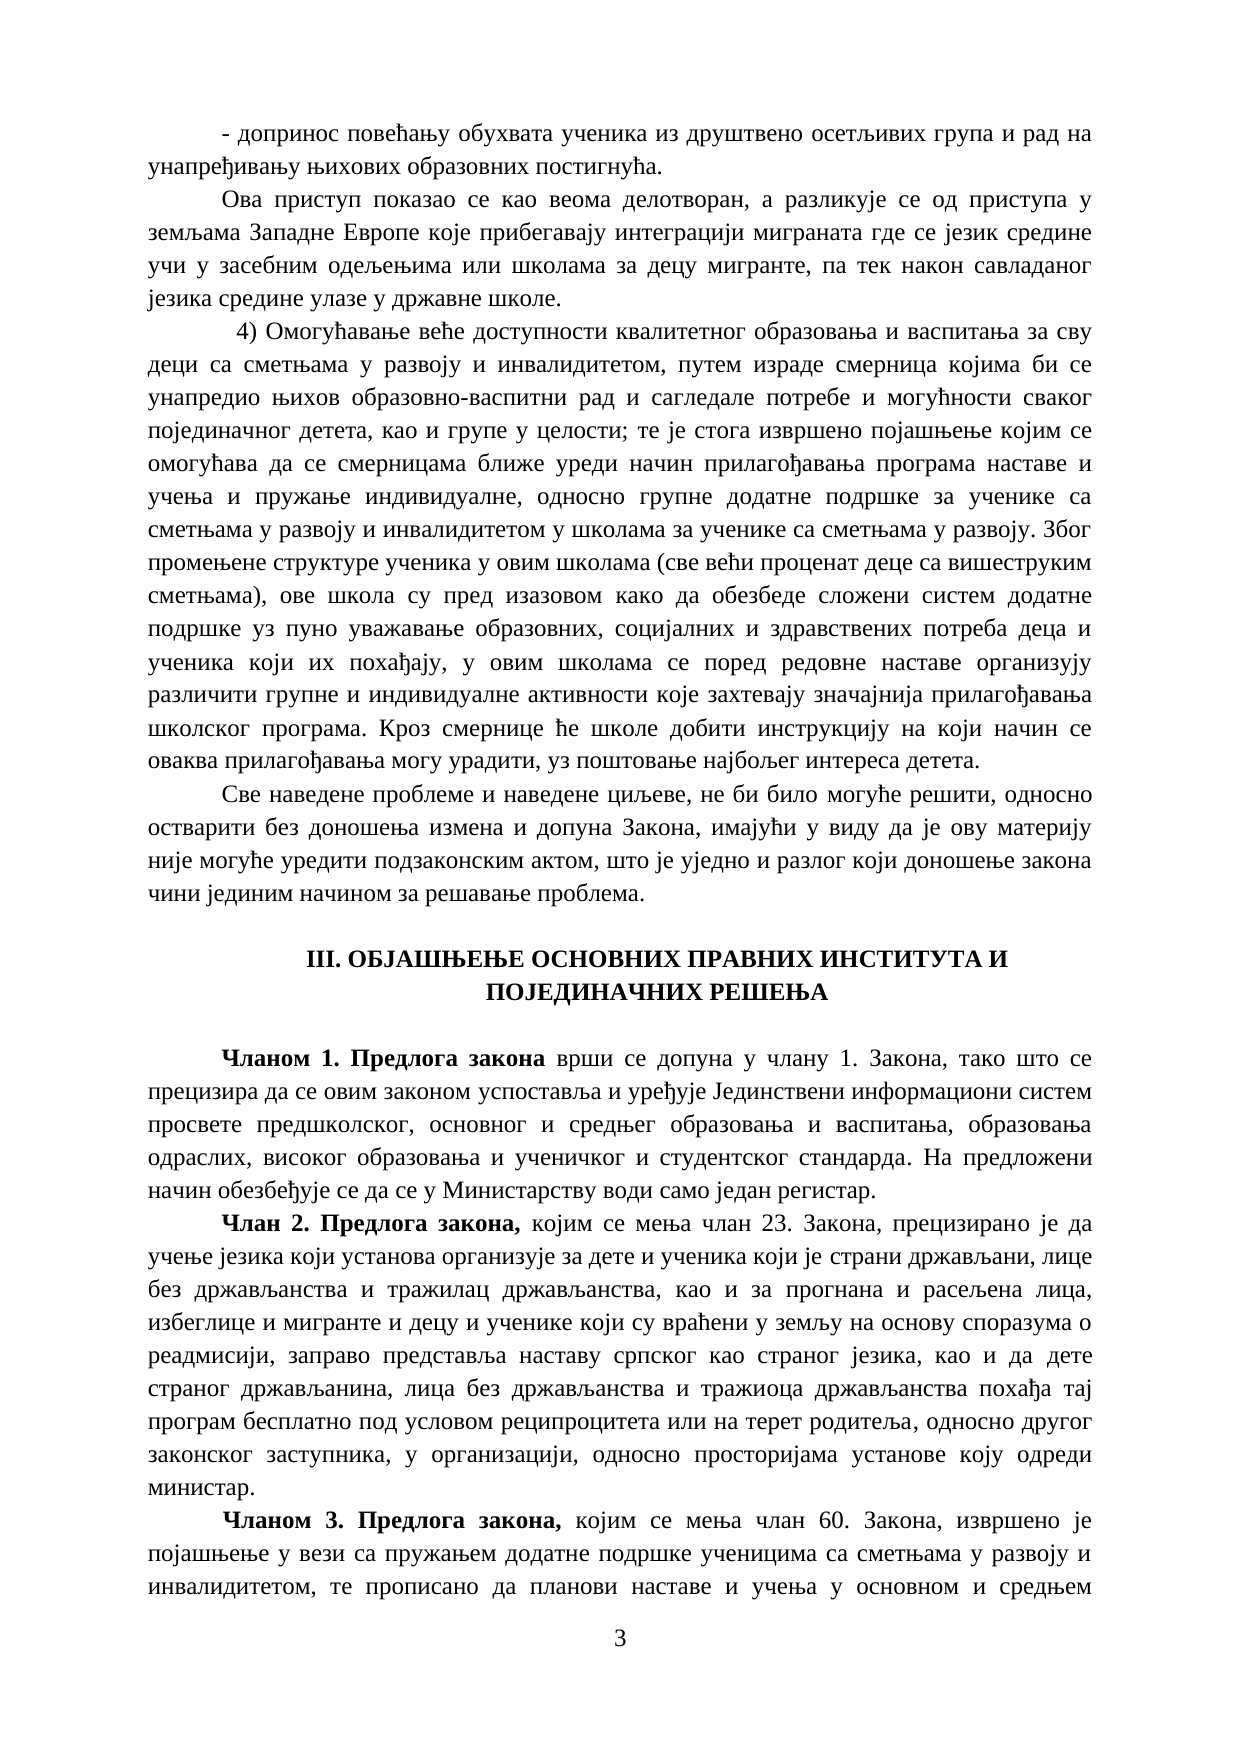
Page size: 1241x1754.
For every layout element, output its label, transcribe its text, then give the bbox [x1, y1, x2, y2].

text Све наведене проблеме и наведене циљеве, не би било могуће решити, односно остварити без доношења измена и допуна Закона, имајући у виду да је ову материју није могуће уредити подзаконским актом, што је уједно и разлог који доношење закона чини јединим начином за решавање проблема. [148, 779, 1093, 906]
text - допринос повећању обухвата ученика из друштвено осетљивих група и рад на унапређивању њихових образовних постигнућа. [148, 118, 1093, 180]
text Чланом 1. Предлога закона врши се допуна у члану 1. Закона, тако што се прецизира да се овим законом успоставља и уређује Јединствени информациони систем просвете предшколског, основног и средњег образовања и васпитања, образовања одраслих, високог образовања и ученичког и студентског стандарда. На предложени начин обезбеђује се да се у Министарству води само један регистар. [148, 1043, 1093, 1204]
text Ова приступ показао се као веома делотворан, а разликује се од приступа у земљама Западне Европе које прибегавају интеграцији миграната где се језик средине учи у засебним одељењима или школама за децу мигранте, па тек након савладаног језика средине улазе у државне школе. [148, 184, 1093, 312]
text ПОЈЕДИНАЧНИХ РЕШЕЊА [148, 977, 1093, 1006]
text 4) Омогућавање веће доступности квалитетног образовања и васпитања за сву деци са сметњама у развоју и инвалидитетом, путем израде смерница којима би се унапредио њихов образовно-васпитни рад и сагледале потребе и могућности сваког појединачног детета, као и групе у целости; те је стога извршено појашњење којим се омогућава да се смерницама ближе уреди начин прилагођавања програма наставе и учења и пружање индивидуалне, односно групне додатне подршке за ученике са сметњама у развоју и инвалидитетом у школама за ученике са сметњама у развоју. Због промењене структуре ученика у овим школама (све већи проценат деце са вишеструким сметњама), ове школа су пред изазовом како да обезбеде сложени систем додатне подршке уз пуно уважавање образовних, социјалних и здравствених потреба деца и ученика који их похађају, у овим школама се поред редовне наставе организују различити групне и индивидуалне активности које захтевају значајнија прилагођавања школског програма. Кроз смернице ће школе добити инструкцију на који начин се оваква прилагођавања могу урадити, уз поштовање најбољег интереса детета. [148, 316, 1093, 774]
text Члан 2. Предлога закона, којим се мења члан 23. Закона, прецизиранo је да учење језика који установа организује за дете и ученика који је страни држављани, лице без држављанства и тражилац држављанства, као и за прогнана и расељена лица, избеглице и мигранте и децу и ученике који су враћени у земљу на основу споразума о реадмисији, заправо представља наставу српског као страног језика, као и да дете страног држављанина, лица без држављанства и тражиоца држављанства похађа тај програм бесплатно под условом реципроцитета или на терет родитеља, односно другог законског заступника, у организацији, односно просторијама установе коју одреди министар. [148, 1208, 1093, 1501]
text III. ОБЈАШЊЕЊЕ ОСНОВНИХ ПРАВНИХ ИНСТИТУТА И [148, 944, 1093, 972]
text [148, 1505, 1093, 1600]
